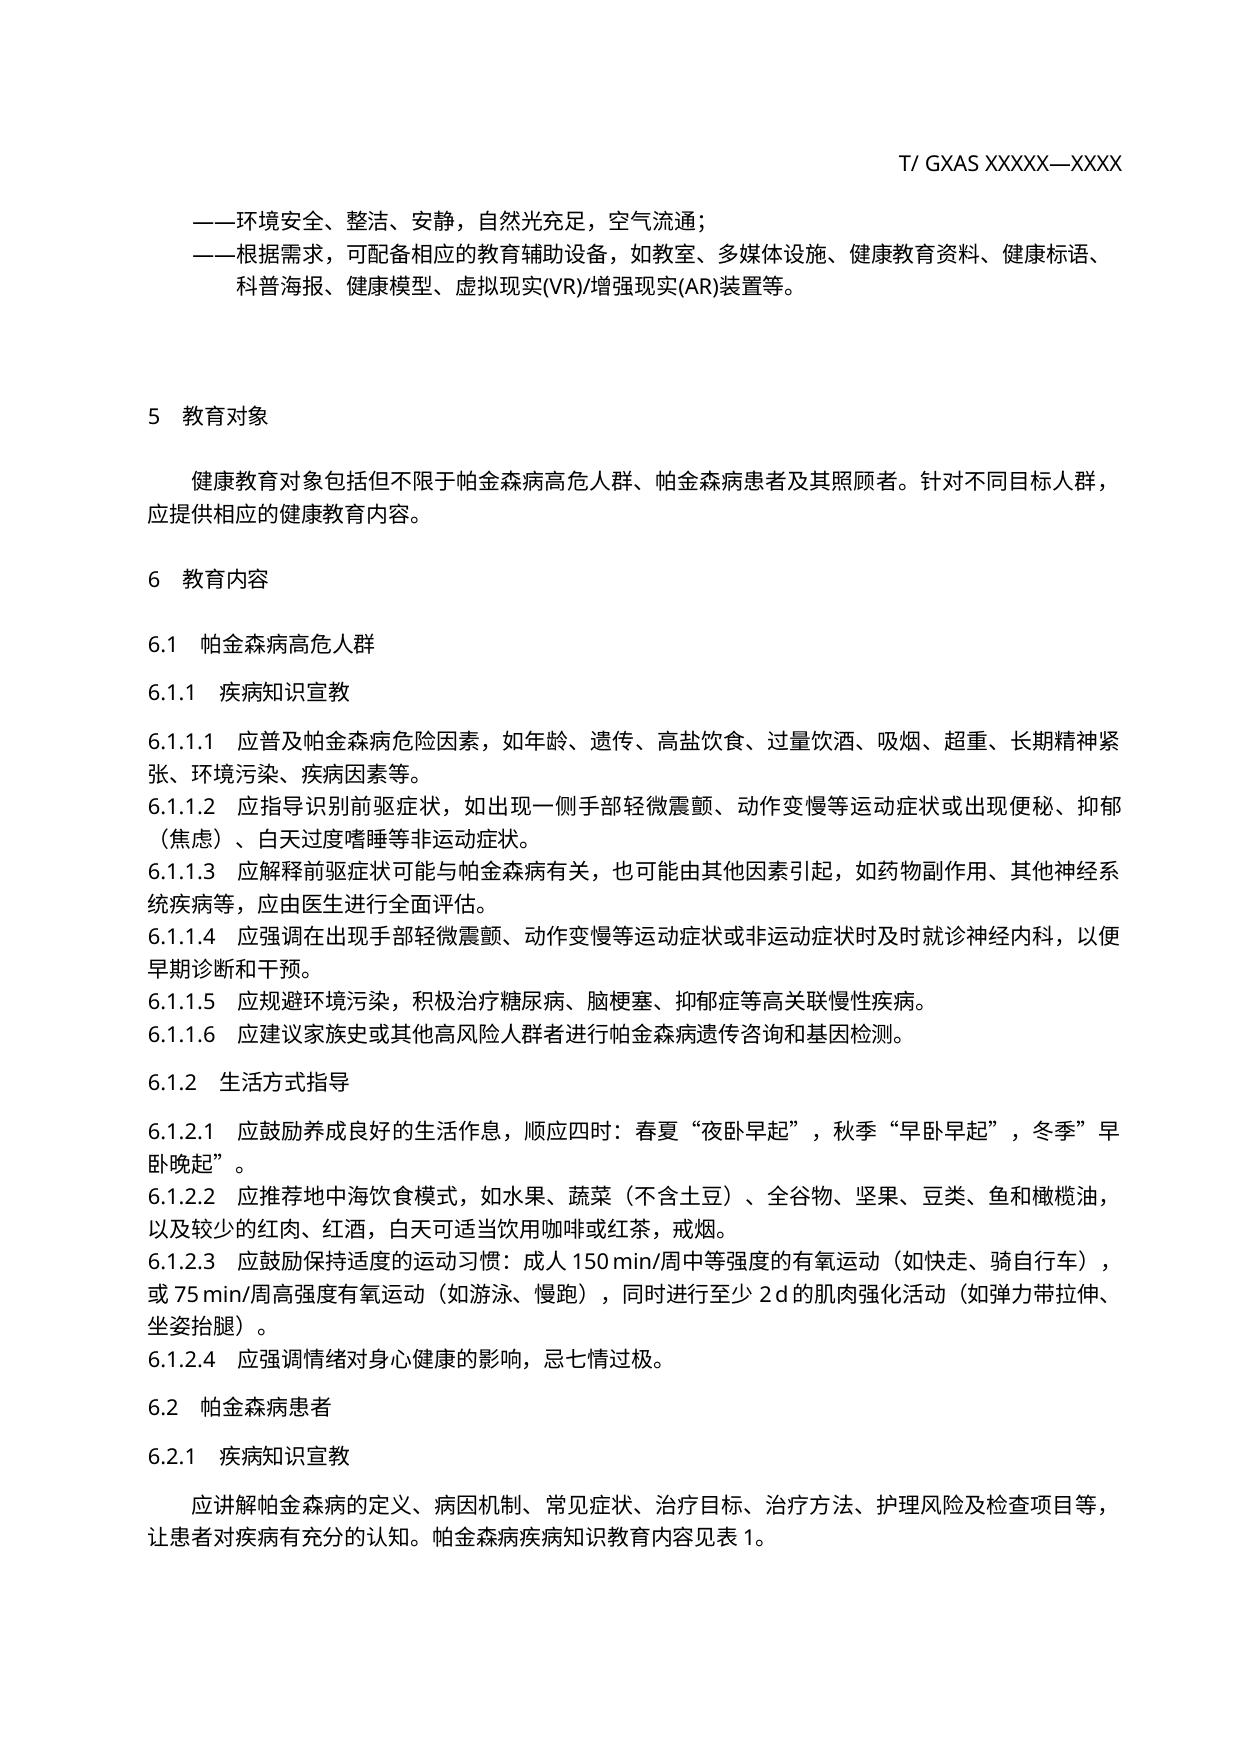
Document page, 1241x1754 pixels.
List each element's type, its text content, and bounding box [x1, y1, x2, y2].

text 应普及帕金森病危险因素，如年龄、遗传、高盐饮食、过量饮酒、吸烟、超重、长期精神紧张、环境污染、疾病因素等。 [148, 724, 1122, 789]
text 健康教育对象包括但不限于帕金森病高危人群、帕金森病患者及其照顾者。针对不同目标人群，应提供相应的健康教育内容。 [148, 464, 1122, 529]
text 帕金森病高危人群 [148, 626, 1122, 659]
text 应强调在出现手部轻微震颤、动作变慢等运动症状或非运动症状时及时就诊神经内科，以便早期诊断和干预。 [148, 919, 1122, 984]
text 疾病知识宣教 [148, 1439, 1122, 1471]
text 应推荐地中海饮食模式，如水果、蔬菜（不含土豆）、全谷物、坚果、豆类、鱼和橄榄油，以及较少的红肉、红酒，白天可适当饮用咖啡或红茶，戒烟。 [148, 1179, 1122, 1244]
text 教育内容 [148, 561, 1122, 594]
text 生活方式指导 [148, 1065, 1122, 1098]
text 应指导识别前驱症状，如出现一侧手部轻微震颤、动作变慢等运动症状或出现便秘、抑郁（焦虑）、白天过度嗜睡等非运动症状。 [148, 789, 1122, 854]
text 应建议家族史或其他高风险人群者进行帕金森病遗传咨询和基因检测。 [148, 1016, 1122, 1049]
text 疾病知识宣教 [148, 675, 1122, 708]
text 应鼓励养成良好的生活作息，顺应四时：春夏“夜卧早起”，秋季“早卧早起”，冬季”早卧晚起”。 [148, 1114, 1122, 1179]
text 应讲解帕金森病的定义、病因机制、常见症状、治疗目标、治疗方法、护理风险及检查项目等，让患者对疾病有充分的认知。帕金森病疾病知识教育内容见表1。 [148, 1488, 1122, 1553]
text 应鼓励保持适度的运动习惯：成人150 min/周中等强度的有氧运动（如快走、骑自行车），或75 min/周高强度有氧运动（如游泳、慢跑），同时进行至少2 d的肌肉强化活动（如弹力带拉伸、坐姿抬腿）。 [148, 1244, 1122, 1341]
text 教育对象 [148, 399, 1122, 431]
text 应规避环境污染，积极治疗糖尿病、脑梗塞、抑郁症等高关联慢性疾病。 [148, 984, 1122, 1016]
text 帕金森病患者 [148, 1390, 1122, 1423]
text 根据需求，可配备相应的教育辅助设备，如教室、多媒体设施、健康教育资料、健康标语、科普海报、健康模型、虚拟现实(VR)/增强现实(AR)装置等。 [192, 236, 1122, 301]
text 应强调情绪对身心健康的影响，忌七情过极。 [148, 1341, 1122, 1374]
text 环境安全、整洁、安静，自然光充足，空气流通； [192, 204, 1122, 236]
text 应解释前驱症状可能与帕金森病有关，也可能由其他因素引起，如药物副作用、其他神经系统疾病等，应由医生进行全面评估。 [148, 854, 1122, 919]
